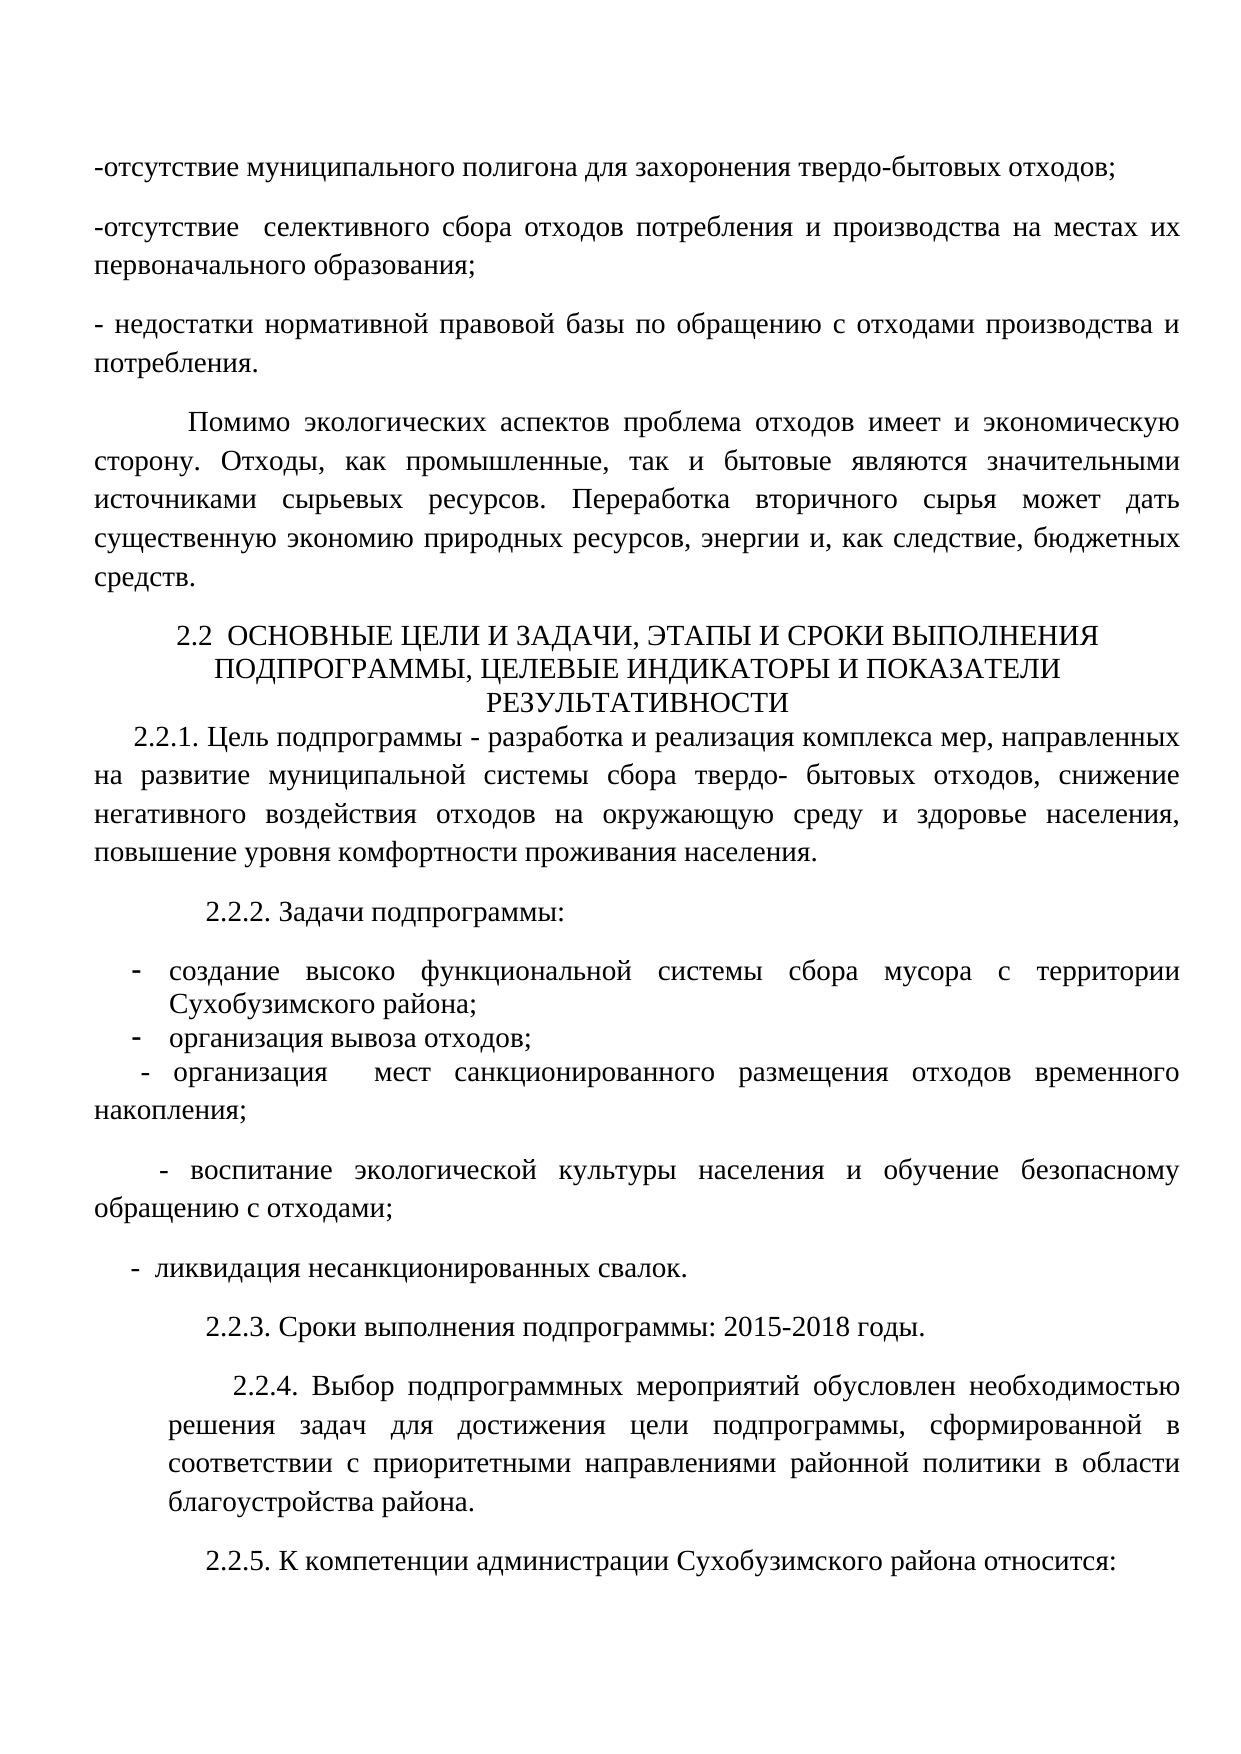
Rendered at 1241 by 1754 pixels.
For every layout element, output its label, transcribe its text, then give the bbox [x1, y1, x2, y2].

text - недостатки нормативной правовой базы по обращению с отходами производства и потребления. [94, 307, 1181, 379]
text -отсутствие селективного сбора отходов потребления и производства на местах их первоначального образования; [94, 209, 1181, 281]
text - ликвидация несанкционированных свалок. [94, 1250, 1181, 1283]
text 2.2.5. К компетенции администрации Сухобузимского района относится: [205, 1543, 1181, 1577]
text 2.2.3. Сроки выполнения подпрограммы: 2015-2018 годы. [205, 1309, 1181, 1343]
text 2.2.1. Цель подпрограммы - разработка и реализация комплекса мер, направленных на развитие муниципальной системы сбора твердо- бытовых отходов, снижение негативного воздействия отходов на окружающую среду и здоровье населения, повышение уровня комфортности проживания населения. [94, 719, 1181, 868]
text -отсутствие муниципального полигона для захоронения твердо-бытовых отходов; [94, 149, 1181, 183]
text 2.2.4. Выбор подпрограммных мероприятий обусловлен необходимостью решения задач для достижения цели подпрограммы, сформированной в соответствии с приоритетными направлениями районной политики в области благоустройства района. [168, 1368, 1181, 1518]
text - организация мест санкционированного размещения отходов временного накопления; [94, 1054, 1181, 1126]
text - воспитание экологической культуры населения и обучение безопасному обращению с отходами; [94, 1152, 1181, 1224]
list создание высоко функциональной системы сбора мусора с территории Сухобузимского района; [131, 953, 1181, 1020]
text Помимо экологических аспектов проблема отходов имеет и экономическую сторону. Отходы, как промышленные, так и бытовые являются значительными источниками сырьевых ресурсов. Переработка вторичного сырья может дать существенную экономию природных ресурсов, энергии и, как следствие, бюджетных средств. [94, 404, 1181, 592]
text 2.2.2. Задачи подпрограммы: [169, 894, 1181, 927]
text 2.2 ОСНОВНЫЕ ЦЕЛИ И ЗАДАЧИ, ЭТАПЫ И СРОКИ ВЫПОЛНЕНИЯ ПОДПРОГРАММЫ, ЦЕЛЕВЫЕ ИНДИКАТОРЫ И ПОКАЗАТЕЛИ РЕЗУЛЬТАТИВНОСТИ [94, 618, 1181, 719]
list организация вывоза отходов; [131, 1020, 1181, 1054]
